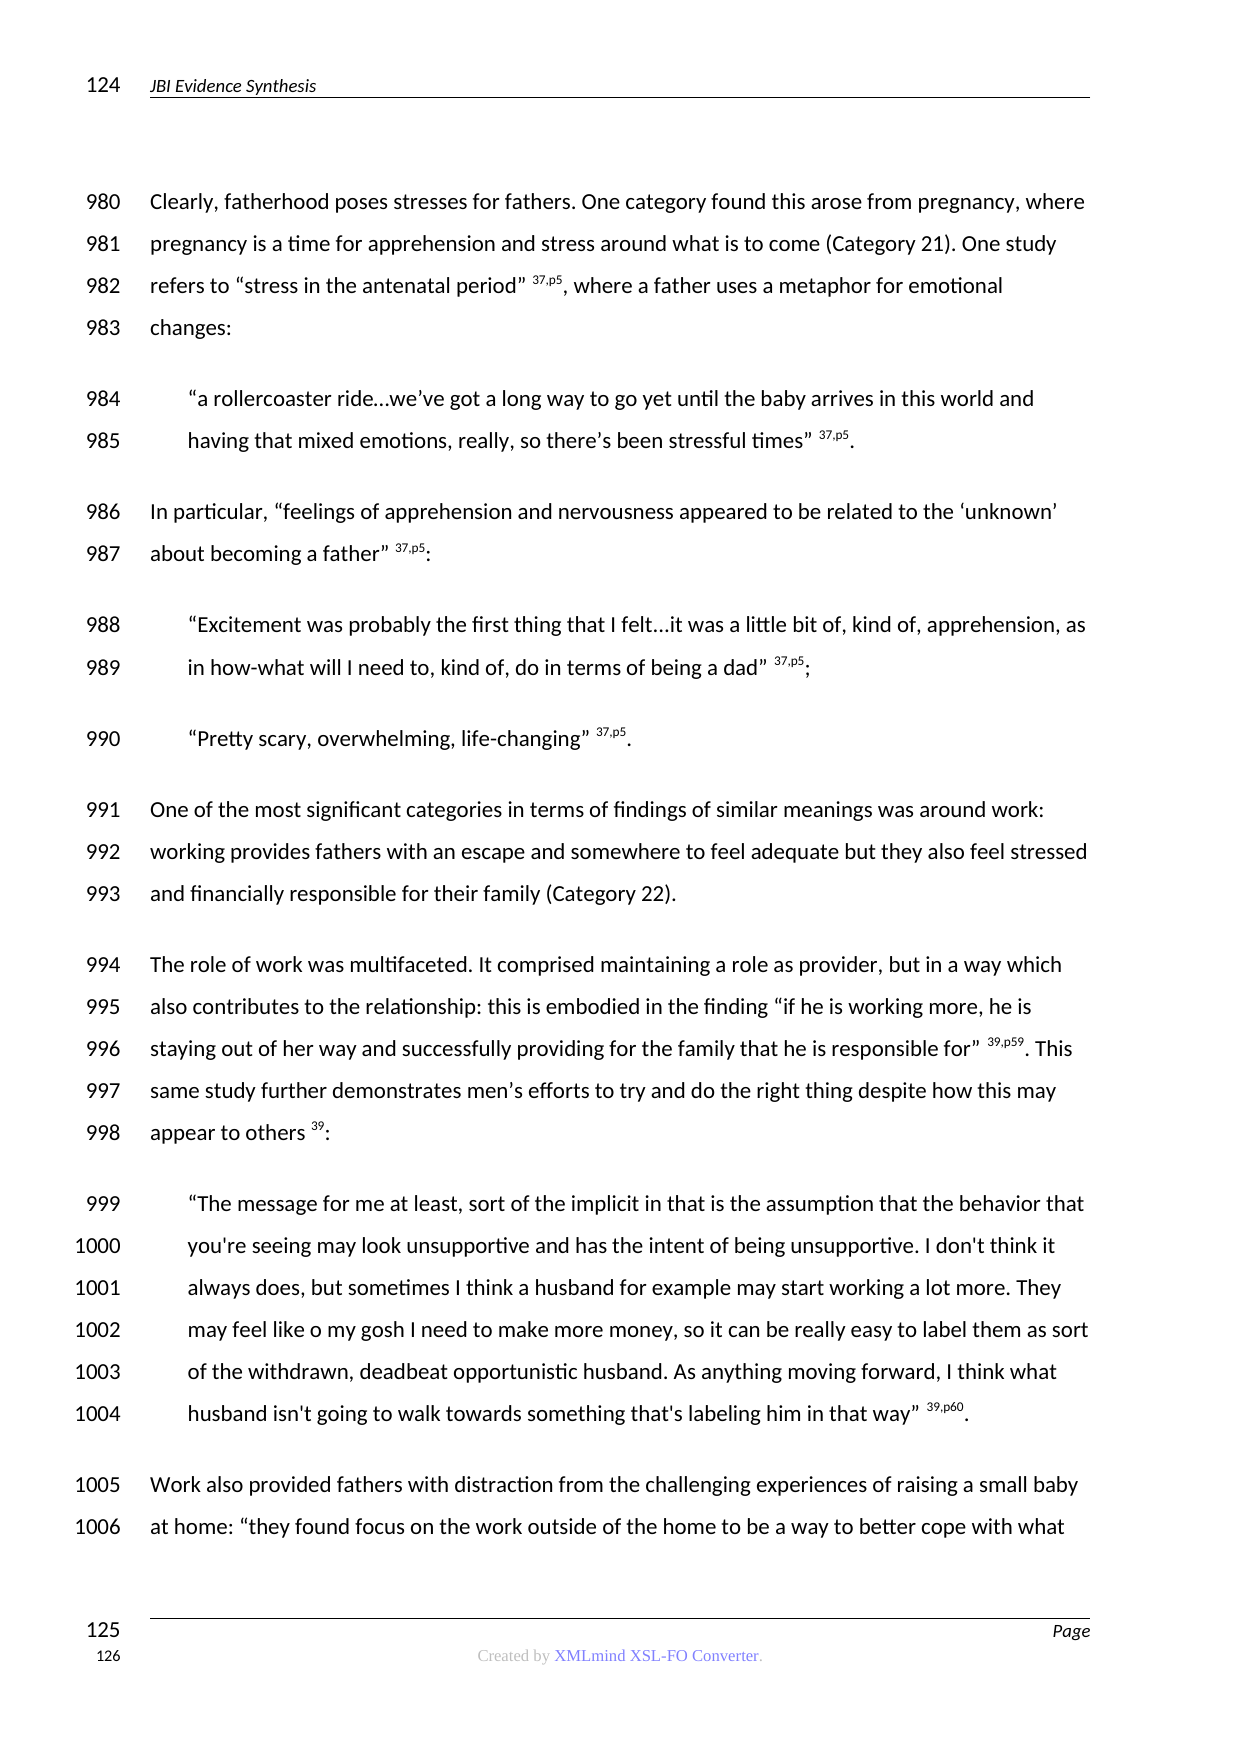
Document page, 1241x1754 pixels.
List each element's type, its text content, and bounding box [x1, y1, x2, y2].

text In particular, “feelings of apprehension and nervousness appeared to be related to the ‘unknown’ about becoming a father” 37,p5: [150, 497, 1090, 567]
text “Pretty scary, overwhelming, life-changing” 37,p5. [187, 724, 1090, 752]
text The role of work was multifaceted. It comprised maintaining a role as provider, but in a way which also contributes to the relationship: this is embodied in the finding “if he is working more, he is staying out of her way and successfully providing for the family that he is responsible for” 39,p59. This same study further demonstrates men’s efforts to try and do the right thing despite how this may appear to others 39: [150, 950, 1090, 1146]
text “The message for me at least, sort of the implicit in that is the assumption that the behavior that you're seeing may look unsupportive and has the intent of being unsupportive. I don't think it always does, but sometimes I think a husband for example may start working a lot more. They may feel like o my gosh I need to make more money, so it can be really easy to label them as sort of the withdrawn, deadbeat opportunistic husband. As anything moving forward, I think what husband isn't going to walk towards something that's labeling him in that way” 39,p60. [187, 1189, 1090, 1427]
text “a rollercoaster ride…we’ve got a long way to go yet until the baby arrives in this world and having that mixed emotions, really, so there’s been stressful times” 37,p5. [187, 384, 1090, 454]
text “Excitement was probably the first thing that I felt...it was a little bit of, kind of, apprehension, as in how-what will I need to, kind of, do in terms of being a dad” 37,p5; [187, 611, 1090, 681]
text Clearly, fatherhood poses stresses for fathers. One category found this arose from pregnancy, where pregnancy is a time for apprehension and stress around what is to come (Category 21). One study refers to “stress in the antenatal period” 37,p5, where a father uses a metaphor for emotional changes: [150, 187, 1090, 341]
text One of the most significant categories in terms of findings of similar meanings was around work: working provides fathers with an escape and somewhere to feel adequate but they also feel stressed and financially responsible for their family (Category 22). [150, 795, 1090, 907]
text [150, 1470, 1090, 1540]
